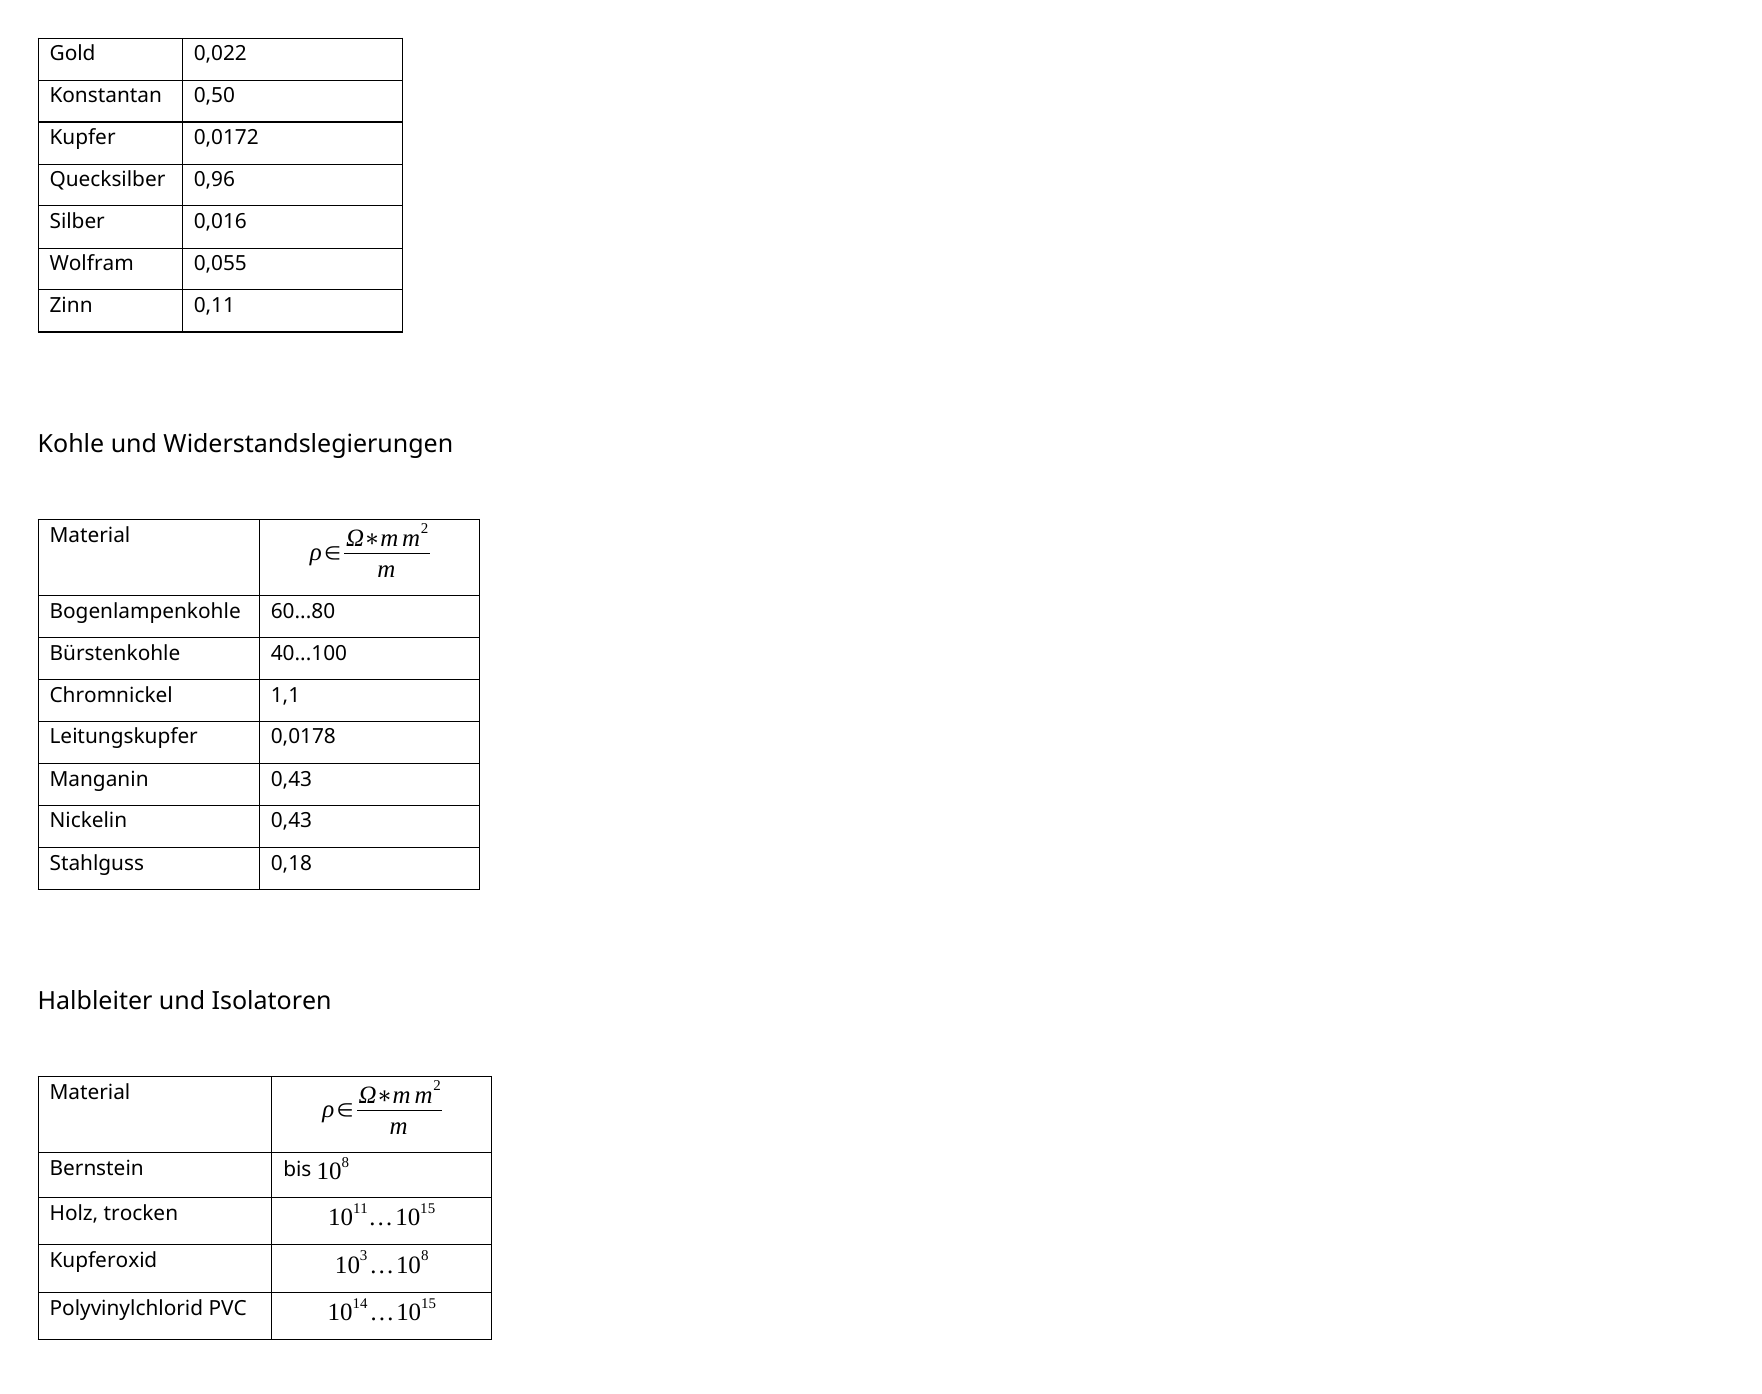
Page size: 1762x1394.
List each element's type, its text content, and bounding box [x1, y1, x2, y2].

table_cell Kupfer [39, 123, 182, 163]
table_cell Bürstenkohle [39, 638, 259, 679]
table_cell 40...100 [260, 638, 479, 679]
table_cell 0,43 [260, 764, 479, 804]
table_cell Holz, trocken [39, 1198, 271, 1244]
table_cell 0,022 [183, 39, 402, 79]
table_cell 0,0178 [260, 722, 479, 763]
table_cell 0,11 [183, 290, 402, 331]
table_header [272, 1077, 491, 1152]
table_cell 0,0172 [183, 123, 402, 163]
table_header Material [39, 520, 259, 595]
table_cell 0,18 [260, 848, 479, 888]
table_cell Wolfram [39, 249, 182, 289]
table_cell Quecksilber [39, 165, 182, 205]
text Kohle und Widerstandslegierungen [37, 426, 1723, 459]
table_cell Stahlguss [39, 848, 259, 888]
text Halbleiter und Isolatoren [37, 983, 1723, 1017]
table_cell [272, 1293, 491, 1339]
table_cell Silber [39, 206, 182, 247]
table_cell 0,016 [183, 206, 402, 247]
table_header [260, 520, 479, 595]
table_cell Bernstein [39, 1153, 271, 1197]
table_cell Kupferoxid [39, 1245, 271, 1292]
table_cell 0,96 [183, 165, 402, 205]
table_cell Manganin [39, 764, 259, 804]
table_cell 0,055 [183, 249, 402, 289]
table_cell [272, 1198, 491, 1244]
table_cell Leitungskupfer [39, 722, 259, 763]
table_cell Zinn [39, 290, 182, 331]
table_cell 0,43 [260, 806, 479, 847]
table_header Material [39, 1077, 271, 1152]
table_cell Konstantan [39, 81, 182, 121]
table_cell Gold [39, 39, 182, 79]
table_cell 60...80 [260, 596, 479, 637]
table_cell [272, 1245, 491, 1292]
table_cell Chromnickel [39, 680, 259, 721]
table_cell bis [272, 1153, 491, 1197]
table_cell 0,50 [183, 81, 402, 121]
table_cell Nickelin [39, 806, 259, 847]
table_cell 1,1 [260, 680, 479, 721]
table_cell Polyvinylchlorid PVC [39, 1293, 271, 1339]
table_cell Bogenlampenkohle [39, 596, 259, 637]
